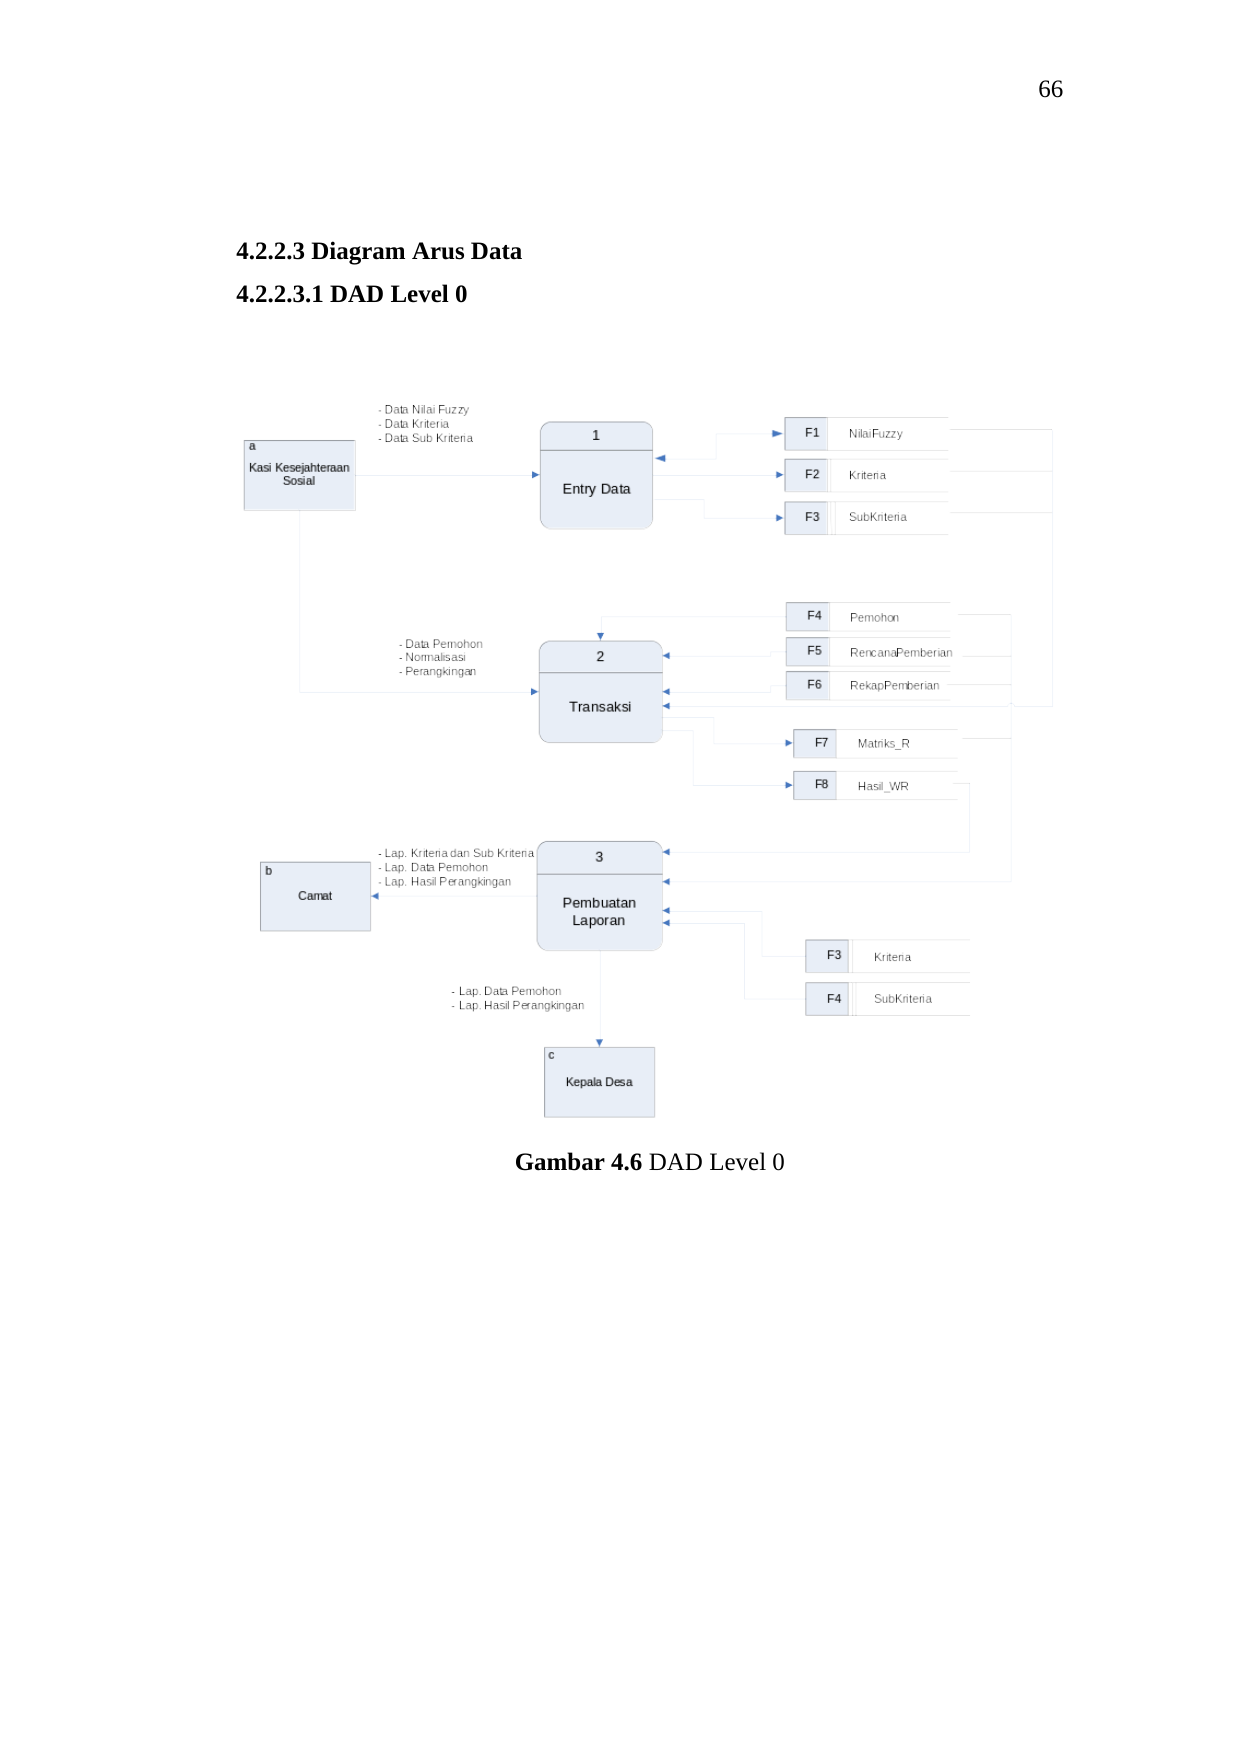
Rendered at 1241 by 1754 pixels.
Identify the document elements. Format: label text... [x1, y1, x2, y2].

text 4.2.2.3.1 DAD Level 0 [236, 279, 1063, 308]
text 4.2.2.3 Diagram Arus Data [236, 236, 1063, 265]
text Gambar 4.6 DAD Level 0 [236, 1147, 1063, 1176]
